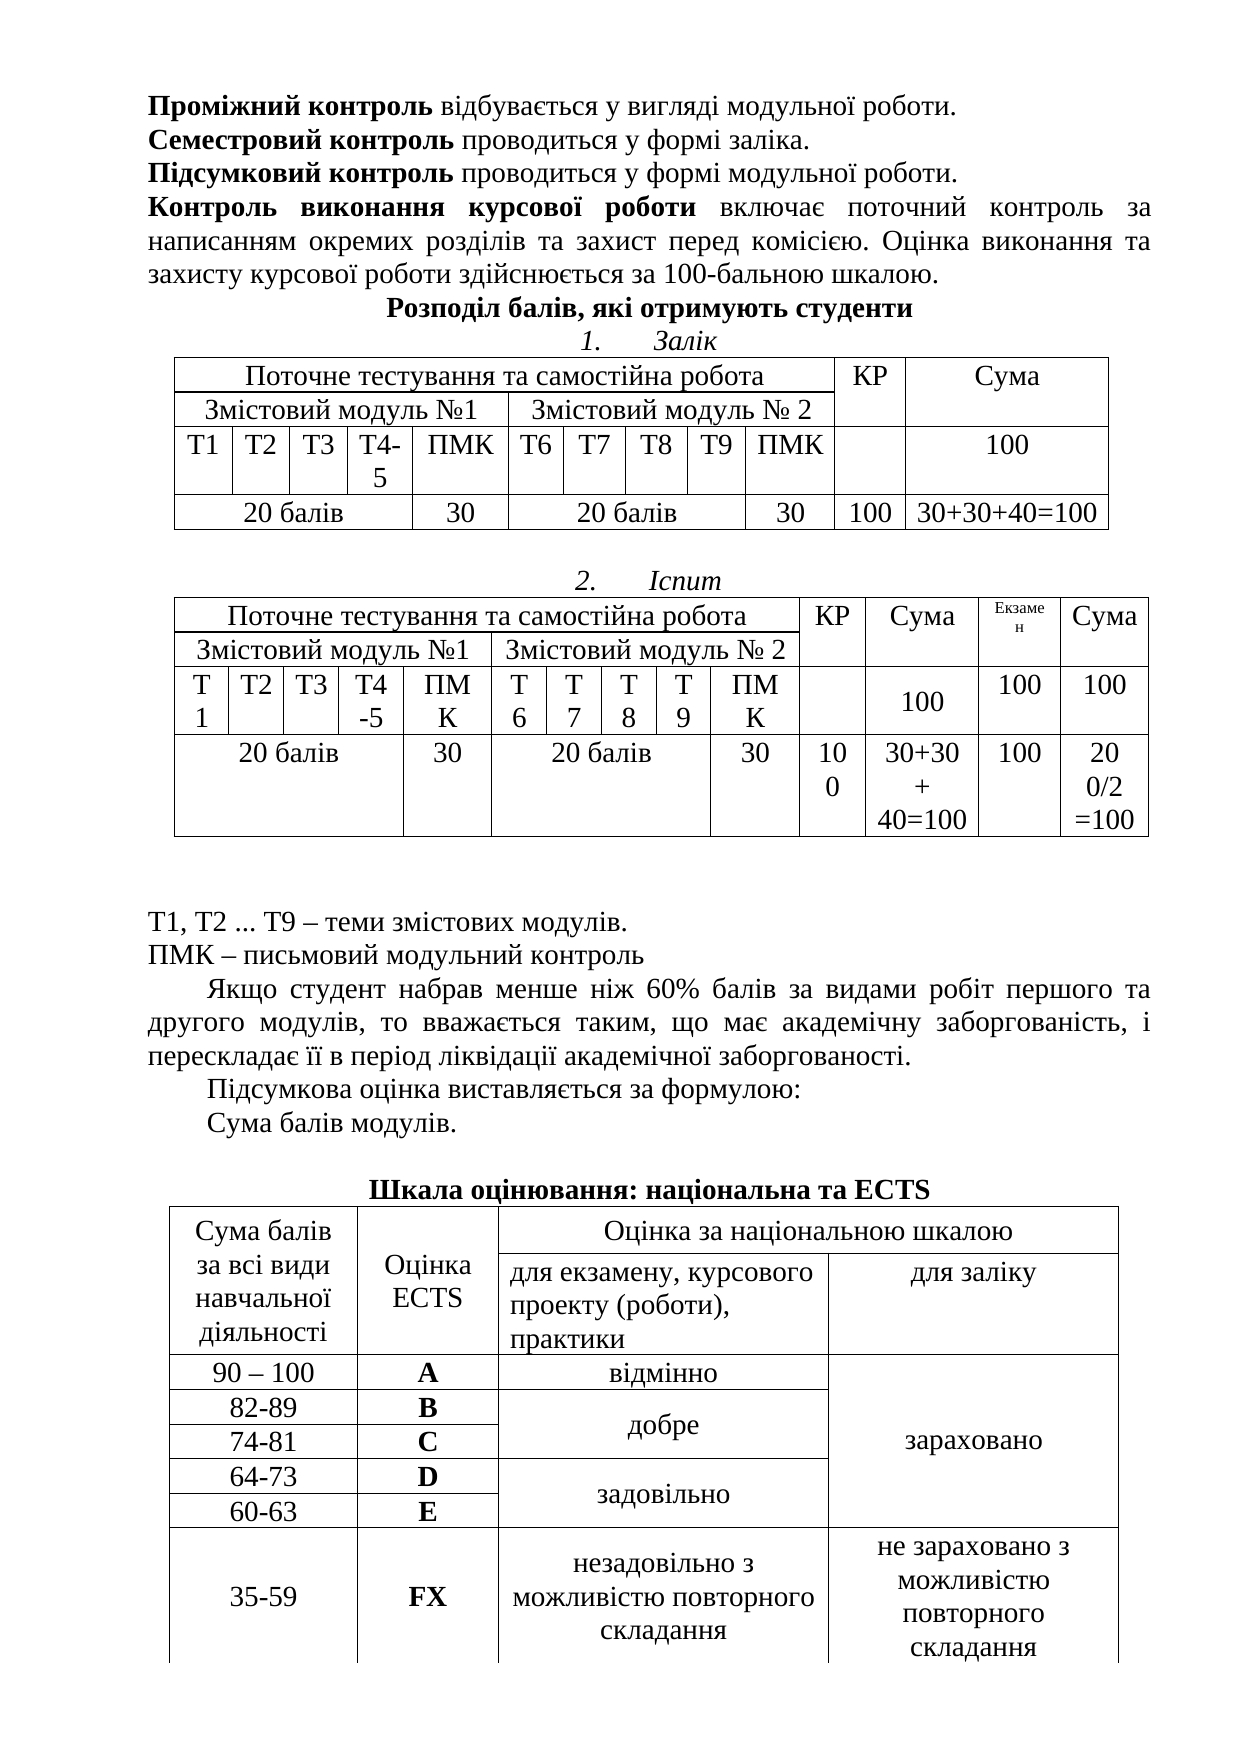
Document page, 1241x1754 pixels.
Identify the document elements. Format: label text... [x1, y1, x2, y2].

table_cell Т3 [284, 667, 338, 734]
table_cell 74-81 [170, 1425, 357, 1458]
table_cell Т8 [626, 427, 687, 494]
table_header КР [800, 598, 865, 666]
list Сума балів модулів. [148, 1105, 1152, 1139]
table_header Сума балів за всі види навчальної діяльності [170, 1207, 357, 1354]
table_cell Змістовий модуль №1 [175, 393, 508, 426]
table_cell 100 [1061, 667, 1148, 734]
table_header Оцінка ECTS [358, 1207, 498, 1354]
table_cell D [358, 1459, 498, 1493]
table_header КР [835, 358, 905, 426]
text Т1, Т2 ... Т9 – теми змістових модулів. [148, 904, 1152, 937]
table_cell Т1 [175, 427, 232, 494]
table_cell для заліку [829, 1254, 1118, 1354]
table_cell 30+30+40=100 [906, 495, 1108, 529]
table_header Сума [866, 598, 978, 666]
table_cell 100 [979, 667, 1060, 734]
table_cell 200/2 =100 [1061, 735, 1148, 836]
table_cell 90 – 100 [170, 1355, 357, 1389]
text Підсумковий контроль проводиться у формі модульної роботи. [148, 156, 1152, 189]
table_cell Т8 [602, 667, 656, 734]
table_cell незадовільно з можливістю повторного складання [499, 1528, 828, 1662]
text Розподіл балів, які отримують студенти [148, 290, 1152, 323]
table_header Поточне тестування та самостійна робота [175, 598, 799, 631]
table_header Оцінка за національною шкалою [499, 1207, 1118, 1253]
text Семестровий контроль проводиться у формі заліка. [148, 122, 1152, 156]
table_cell Т6 [509, 427, 563, 494]
table_cell 30 [413, 495, 508, 529]
table_cell Т9 [657, 667, 710, 734]
table_cell 30 [746, 495, 834, 529]
list Іспит [148, 563, 1152, 597]
table_cell [800, 667, 865, 734]
table_cell Т7 [547, 667, 601, 734]
table_cell 100 [866, 667, 978, 734]
table_cell Т6 [492, 667, 546, 734]
table_cell 30+30+ 40=100 [866, 735, 978, 836]
table_cell Т1 [175, 667, 228, 734]
list Підсумкова оцінка виставляється за формулою: [148, 1072, 1152, 1105]
text Контроль виконання курсової роботи включає поточний контроль за написанням окремих розділів та захист перед комісією. Оцінка виконання та захисту курсової роботи здійснюється за 100-бальною шкалою. [148, 189, 1152, 290]
table_cell 30 [404, 735, 491, 836]
table_cell 30 [711, 735, 799, 836]
table_header Поточне тестування та самостійна робота [175, 358, 834, 391]
table_cell Т7 [564, 427, 625, 494]
table_cell 20 балів [175, 495, 412, 529]
table_cell 20 балів [175, 735, 403, 836]
table_cell В [358, 1390, 498, 1423]
table_cell ПМК [746, 427, 834, 494]
table_cell відмінно [499, 1355, 828, 1389]
table_cell С [358, 1425, 498, 1458]
text Шкала оцінювання: національна та ECTS [148, 1172, 1152, 1206]
table_cell 64-73 [170, 1459, 357, 1493]
table_cell 100 [979, 735, 1060, 836]
table_cell ПМК [413, 427, 508, 494]
table_cell 100 [835, 495, 905, 529]
table_cell не зараховано з можливістю повторного складання [829, 1528, 1118, 1662]
table_header Екзамен [979, 598, 1060, 666]
table_cell 82-89 [170, 1390, 357, 1423]
table_cell Змістовий модуль № 2 [509, 393, 834, 426]
list Залік [148, 323, 1152, 357]
text Проміжний контроль відбувається у вигляді модульної роботи. [148, 88, 1152, 122]
table_cell FX [358, 1528, 498, 1662]
table_cell Змістовий модуль №1 [175, 633, 491, 666]
table_cell Т2 [229, 667, 283, 734]
table_cell Т4-5 [348, 427, 412, 494]
table_cell А [358, 1355, 498, 1389]
table_cell Е [358, 1494, 498, 1527]
table_cell 35-59 [170, 1528, 357, 1662]
table_cell 20 балів [509, 495, 745, 529]
table_cell Т2 [233, 427, 289, 494]
list Якщо студент набрав менше ніж 60% балів за видами робіт першого та другого модулів, то вважається таким, що має академічну заборгованість, і перескладає її в період ліквідації академічної заборгованості. [148, 971, 1152, 1072]
table_cell задовільно [499, 1459, 828, 1527]
table_cell ПМК [711, 667, 799, 734]
table_cell для екзамену, курсового проекту (роботи), практики [499, 1254, 828, 1354]
table_header Сума [1061, 598, 1148, 666]
table_cell Т3 [290, 427, 347, 494]
table_cell зараховано [829, 1355, 1118, 1527]
table_header Сума [906, 358, 1108, 426]
table_cell 100 [800, 735, 865, 836]
table_cell 20 балів [492, 735, 710, 836]
table_cell [835, 427, 905, 494]
table_cell Змістовий модуль № 2 [492, 633, 799, 666]
table_cell 60-63 [170, 1494, 357, 1527]
table_cell добре [499, 1390, 828, 1458]
table_cell 100 [906, 427, 1108, 494]
text ПМК – письмовий модульний контроль [148, 937, 1152, 971]
table_cell Т9 [688, 427, 745, 494]
table_cell Т4-5 [339, 667, 403, 734]
table_cell ПМК [404, 667, 491, 734]
